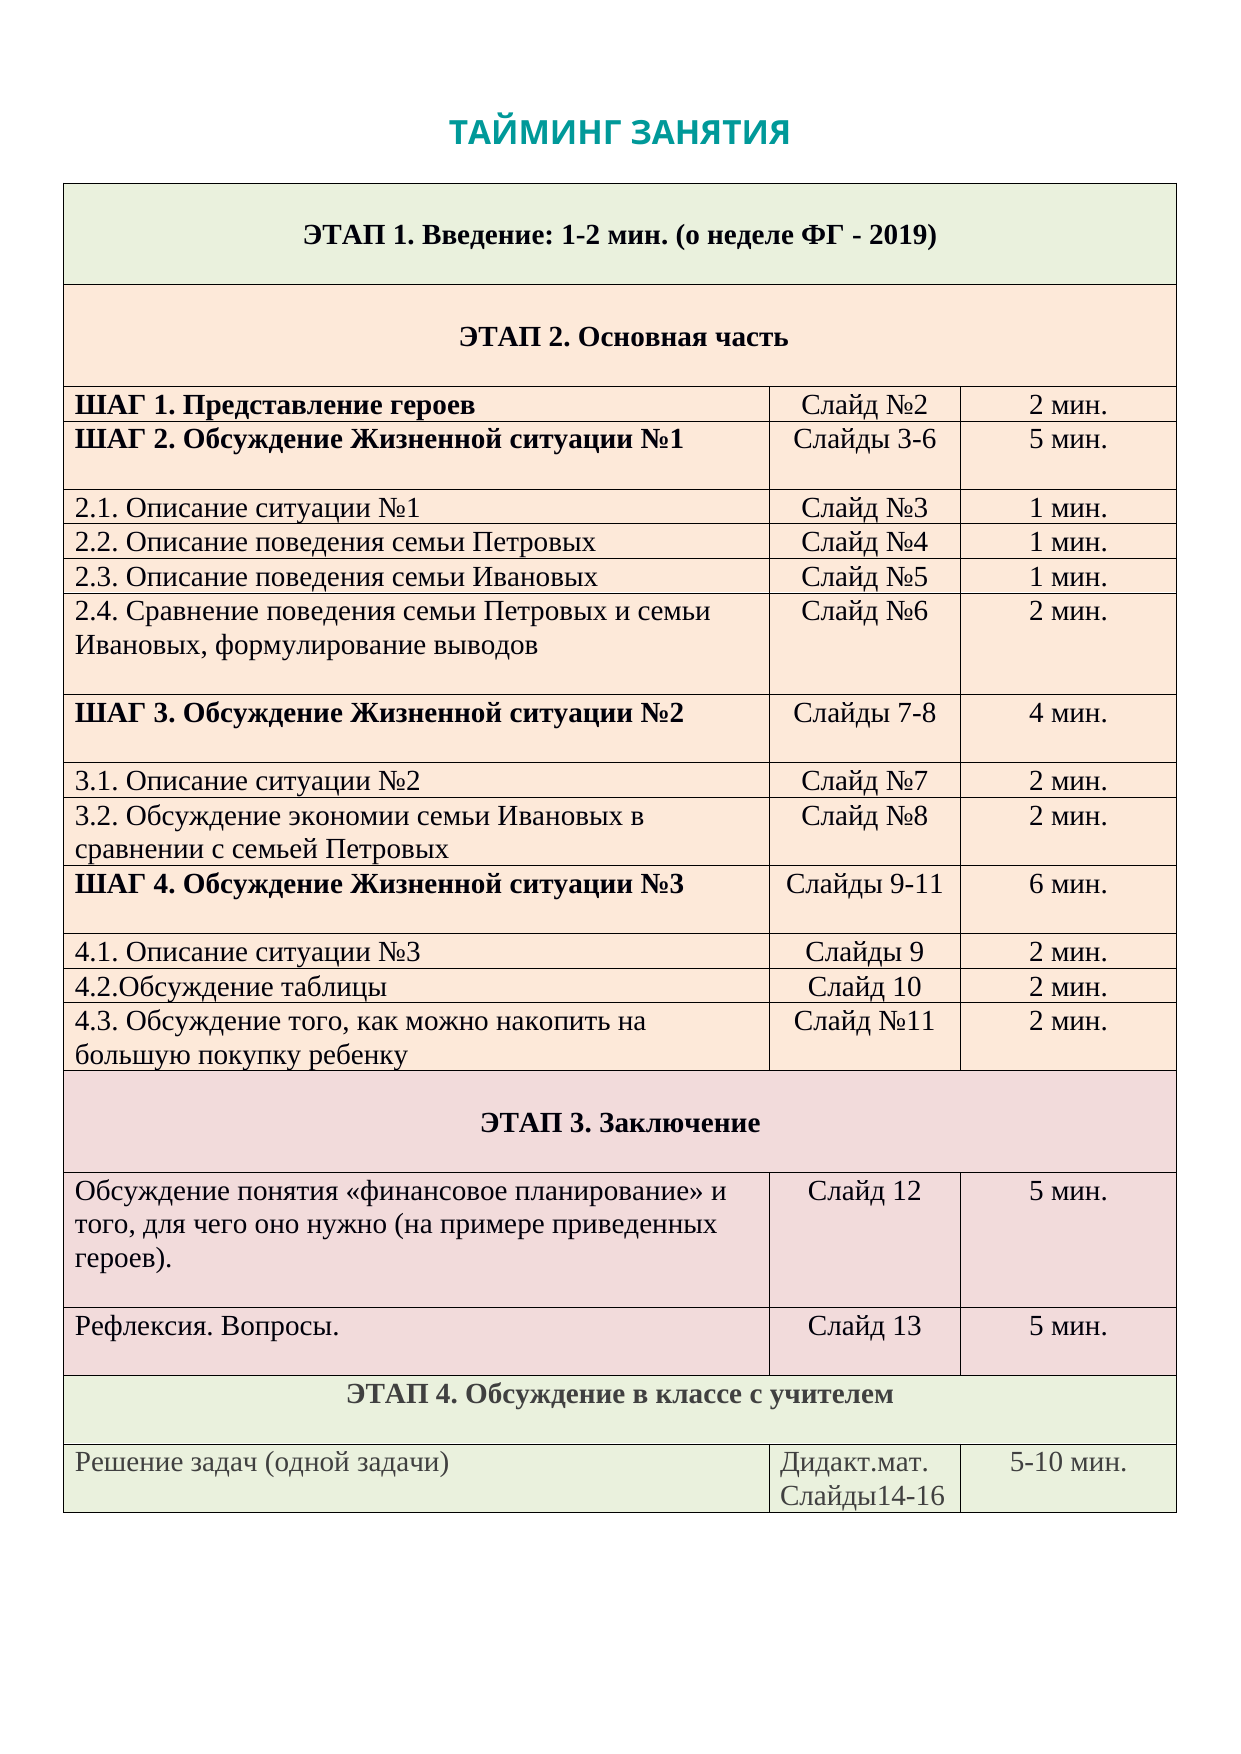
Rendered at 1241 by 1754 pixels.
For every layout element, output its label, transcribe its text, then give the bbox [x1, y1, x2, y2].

table_cell Решение задач (одной задачи) [64, 1445, 769, 1512]
table_cell Рефлексия. Вопросы. [64, 1308, 769, 1375]
table_cell 4.2.Обсуждение таблицы [64, 969, 769, 1002]
table_cell Слайд 12 [770, 1173, 960, 1307]
table_cell 6 мин. [961, 866, 1176, 933]
table_cell 5 мин. [961, 1173, 1176, 1307]
table_cell ЭТАП 3. Заключение [64, 1071, 1176, 1172]
table_cell ШАГ 4. Обсуждение Жизненной ситуации №3 [64, 866, 769, 933]
table_cell Слайд №7 [770, 763, 960, 797]
table_cell Слайд №6 [770, 594, 960, 694]
table_cell Слайды 7-8 [770, 695, 960, 762]
table_cell Дидакт.мат. Слайды14-16 [770, 1445, 960, 1512]
table_cell Слайд №2 [770, 387, 960, 421]
table_cell 5 мин. [961, 1308, 1176, 1375]
table_cell 2.1. Описание ситуации №1 [64, 490, 769, 523]
table_cell Слайд 10 [770, 969, 960, 1002]
table_cell 2.2. Описание поведения семьи Петровых [64, 524, 769, 558]
table_cell 2 мин. [961, 763, 1176, 797]
table_cell 2 мин. [961, 934, 1176, 968]
table_cell Слайд №5 [770, 559, 960, 592]
table_cell 5 мин. [961, 422, 1176, 489]
table_cell 2 мин. [961, 594, 1176, 694]
table_cell ШАГ 1. Представление героев [64, 387, 769, 421]
table_cell Слайд №4 [770, 524, 960, 558]
table_cell Слайд №8 [770, 798, 960, 865]
table_cell 2 мин. [961, 969, 1176, 1002]
table_cell 3.1. Описание ситуации №2 [64, 763, 769, 797]
table_cell ЭТАП 2. Основная часть [64, 285, 1176, 386]
text ТАЙМИНГ ЗАНЯТИЯ [75, 109, 1165, 154]
table_cell 5-10 мин. [961, 1445, 1176, 1512]
table_cell 3.2. Обсуждение экономии семьи Ивановых в сравнении с семьей Петровых [64, 798, 769, 865]
table_cell Слайды 3-6 [770, 422, 960, 489]
table_cell 1 мин. [961, 524, 1176, 558]
table_cell Обсуждение понятия «финансовое планирование» и того, для чего оно нужно (на примере приведенных героев). [64, 1173, 769, 1307]
table_cell 2 мин. [961, 798, 1176, 865]
table_cell Слайды 9 [770, 934, 960, 968]
table_cell ШАГ 2. Обсуждение Жизненной ситуации №1 [64, 422, 769, 489]
table_cell 4.3. Обсуждение того, как можно накопить на большую покупку ребенку [64, 1003, 769, 1070]
table_cell 2 мин. [961, 1003, 1176, 1070]
table_cell 1 мин. [961, 490, 1176, 523]
table_cell ЭТАП 4. Обсуждение в классе с учителем [64, 1376, 1176, 1443]
table_cell 2.3. Описание поведения семьи Ивановых [64, 559, 769, 592]
table_cell 1 мин. [961, 559, 1176, 592]
table_cell Слайд №11 [770, 1003, 960, 1070]
table_cell ШАГ 3. Обсуждение Жизненной ситуации №2 [64, 695, 769, 762]
table_cell Слайд 13 [770, 1308, 960, 1375]
table_header ЭТАП 1. Введение: 1-2 мин. (о неделе ФГ - 2019) [64, 184, 1176, 284]
table_cell Слайд №3 [770, 490, 960, 523]
table_cell 2 мин. [961, 387, 1176, 421]
table_cell 4 мин. [961, 695, 1176, 762]
table_cell 2.4. Сравнение поведения семьи Петровых и семьи Ивановых, формулирование выводов [64, 594, 769, 694]
table_cell 4.1. Описание ситуации №3 [64, 934, 769, 968]
table_cell Слайды 9-11 [770, 866, 960, 933]
